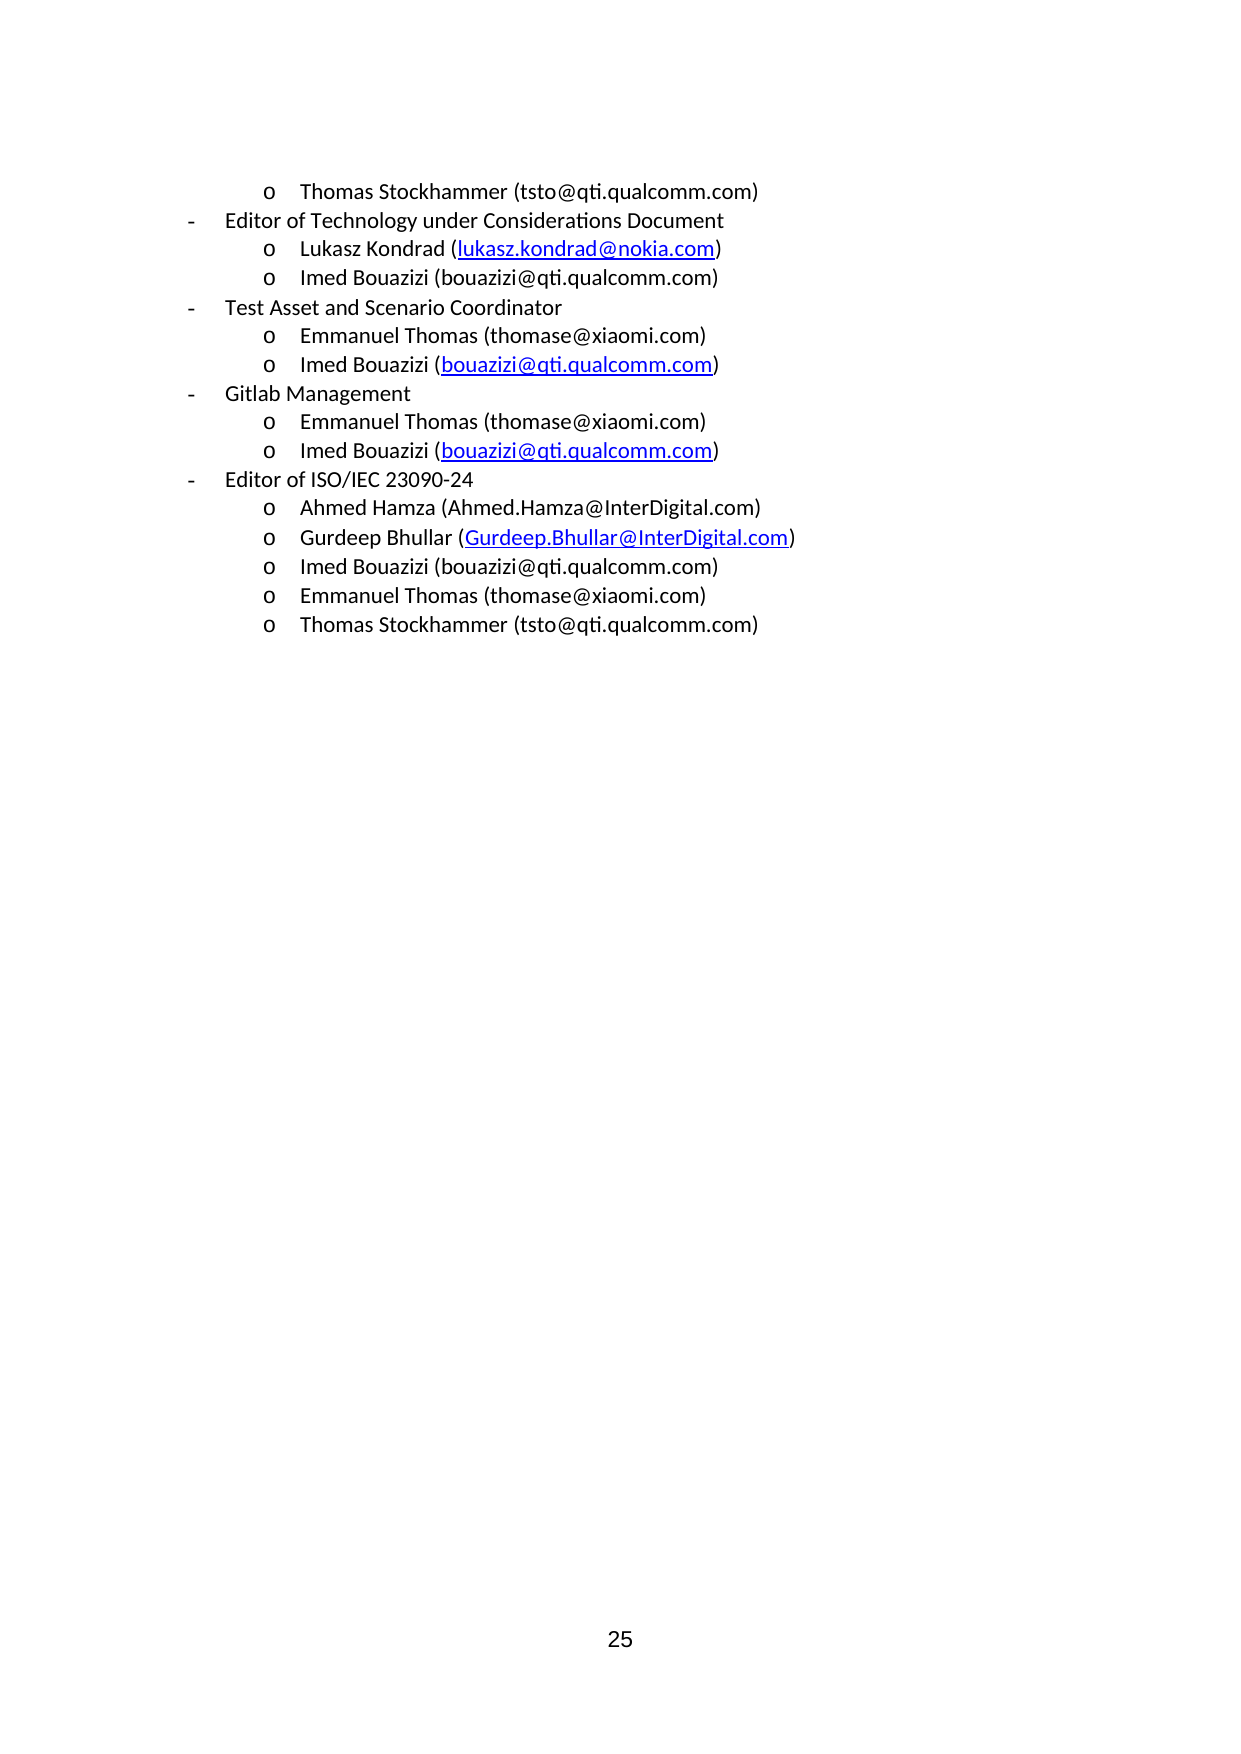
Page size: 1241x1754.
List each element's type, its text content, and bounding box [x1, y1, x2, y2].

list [262, 263, 1090, 293]
list Emmanuel Thomas (thomase@xiaomi.com) [262, 321, 1090, 350]
list Editor of Technology under Considerations Document [187, 206, 1090, 234]
list Test Asset and Scenario Coordinator [187, 293, 1090, 321]
list Emmanuel Thomas (thomase@xiaomi.com) [262, 581, 1090, 610]
list Imed Bouazizi (bouazizi@qti.qualcomm.com) [262, 350, 1090, 379]
list Imed Bouazizi (bouazizi@qti.qualcomm.com) [262, 436, 1090, 465]
list Editor of ISO/IEC 23090-24 [187, 465, 1090, 493]
list Ahmed Hamza (Ahmed.Hamza@InterDigital.com) [262, 493, 1090, 523]
list Thomas Stockhammer (tsto@qti.qualcomm.com) [262, 610, 1090, 639]
list Gurdeep Bhullar (Gurdeep.Bhullar@InterDigital.com) [262, 523, 1090, 552]
list Imed Bouazizi (bouazizi@qti.qualcomm.com) [262, 552, 1090, 581]
list Gitlab Management [187, 379, 1090, 407]
list Lukasz Kondrad (lukasz.kondrad@nokia.com) [262, 234, 1090, 263]
list Thomas Stockhammer (tsto@qti.qualcomm.com) [262, 177, 1090, 206]
list Emmanuel Thomas (thomase@xiaomi.com) [262, 407, 1090, 436]
